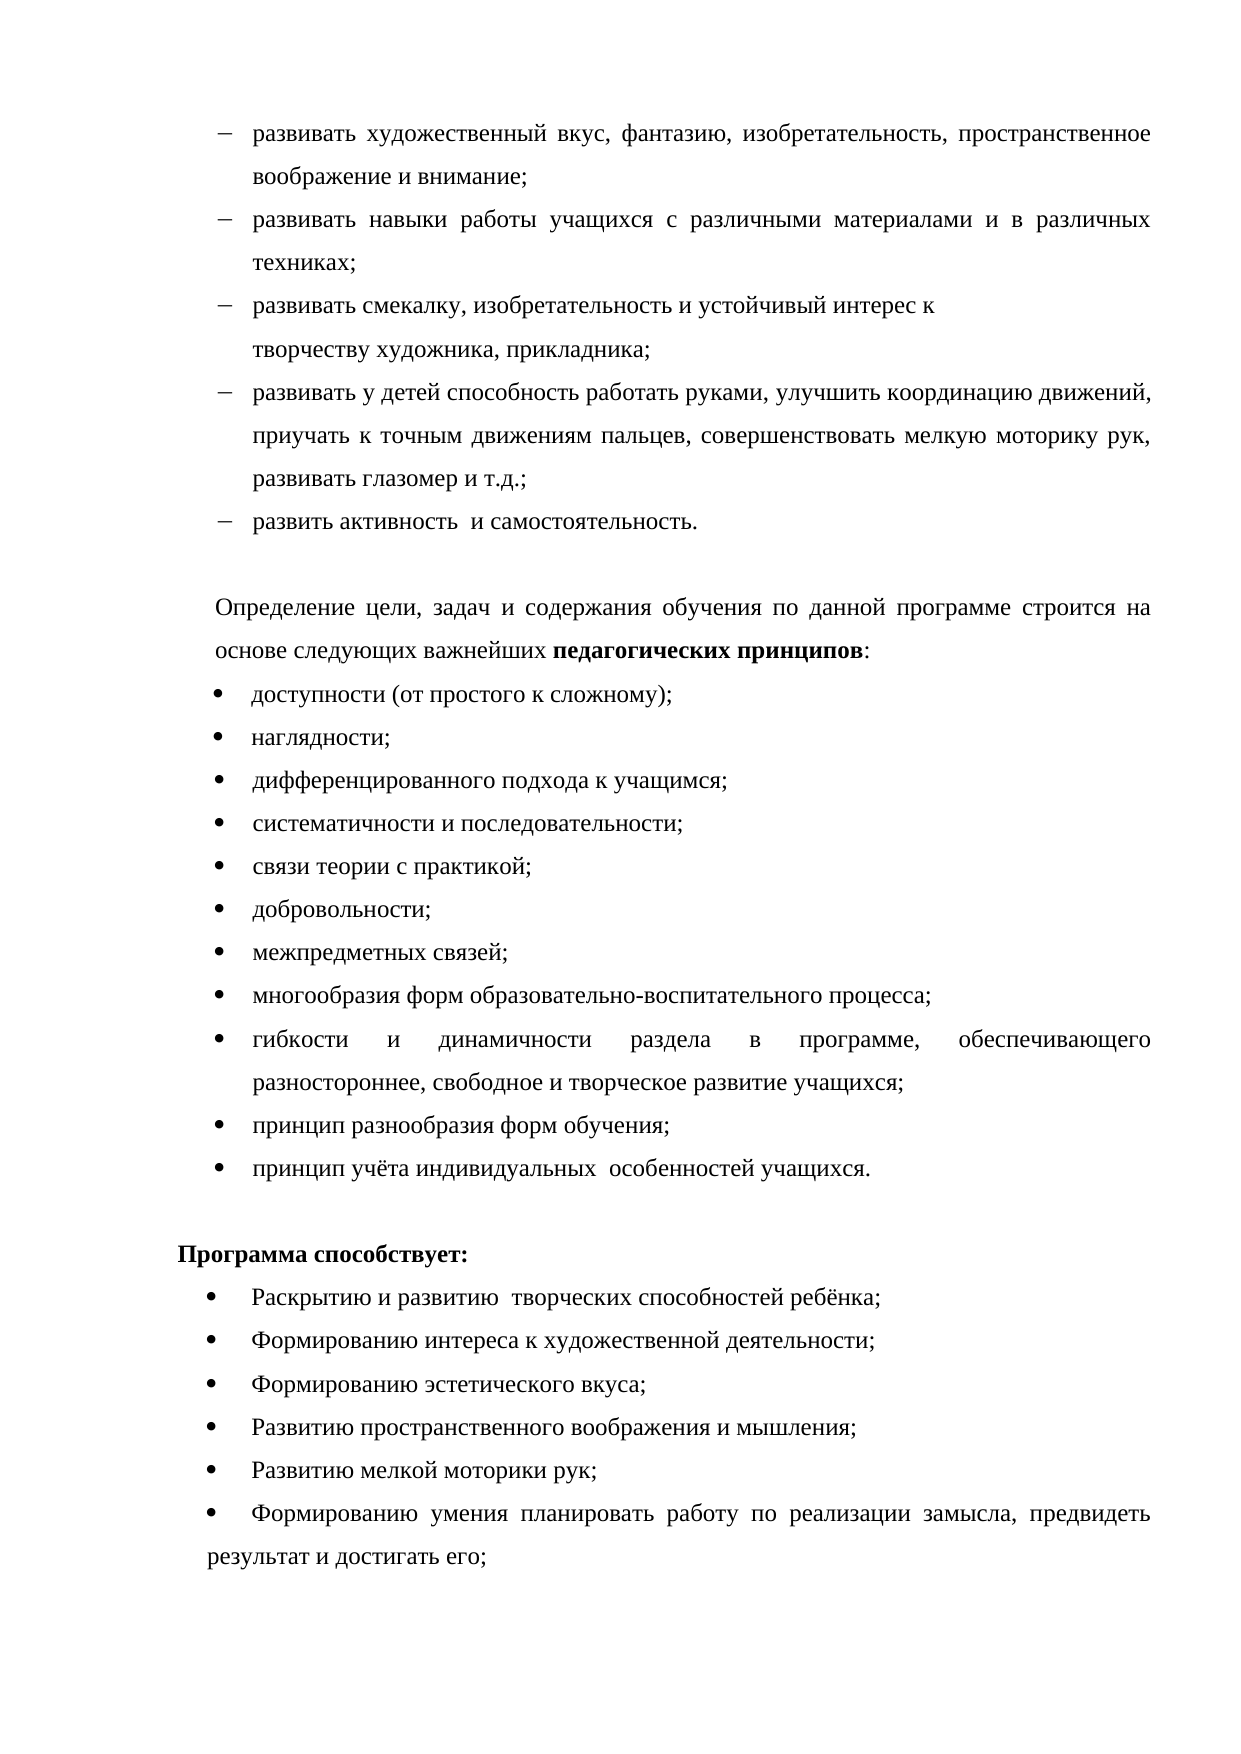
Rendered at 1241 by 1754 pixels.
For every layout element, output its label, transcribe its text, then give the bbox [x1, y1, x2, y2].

list дифференцированного подхода к учащимся; [215, 765, 1152, 794]
text творчеству художника, прикладника; [252, 334, 1152, 362]
list Формированию интереса к художественной деятельности; [207, 1326, 1152, 1354]
list развить активность и самостоятельность. [215, 506, 1152, 535]
list принцип учёта индивидуальных особенностей учащихся. [215, 1153, 1152, 1182]
list Формированию эстетического вкуса; [207, 1369, 1152, 1397]
list Развитию мелкой моторики рук; [207, 1455, 1152, 1484]
list развивать художественный вкус, фантазию, изобретательность, пространственное воображение и внимание; [215, 118, 1152, 190]
list добровольности; [215, 894, 1152, 923]
list развивать навыки работы учащихся с различными материалами и в различных техниках; [215, 204, 1152, 276]
list межпредметных связей; [215, 937, 1152, 966]
list многообразия форм образовательно-воспитательного процесса; [215, 981, 1152, 1009]
list Развитию пространственного воображения и мышления; [207, 1412, 1152, 1441]
list гибкости и динамичности раздела в программе, обеспечивающего разностороннее, свободное и творческое развитие учащихся; [215, 1024, 1152, 1096]
list Формированию умения планировать работу по реализации замысла, предвидеть результат и достигать его; [207, 1498, 1152, 1570]
list развивать смекалку, изобретательность и устойчивый интерес к [215, 291, 1152, 319]
list связи теории с практикой; [215, 851, 1152, 880]
list систематичности и последовательности; [215, 808, 1152, 837]
list Раскрытию и развитию творческих способностей ребёнка; [207, 1282, 1152, 1311]
text Определение цели, задач и содержания обучения по данной программе строится на основе следующих важнейших педагогических принципов: [215, 592, 1152, 664]
list принцип разнообразия форм обучения; [215, 1110, 1152, 1139]
list доступности (от простого к сложному); [213, 679, 1152, 707]
list развивать у детей способность работать руками, улучшить координацию движений, приучать к точным движениям пальцев, совершенствовать мелкую моторику рук, развивать глазомер и т.д.; [215, 377, 1152, 492]
list наглядности; [213, 722, 1152, 751]
text Программа способствует: [177, 1239, 1152, 1268]
